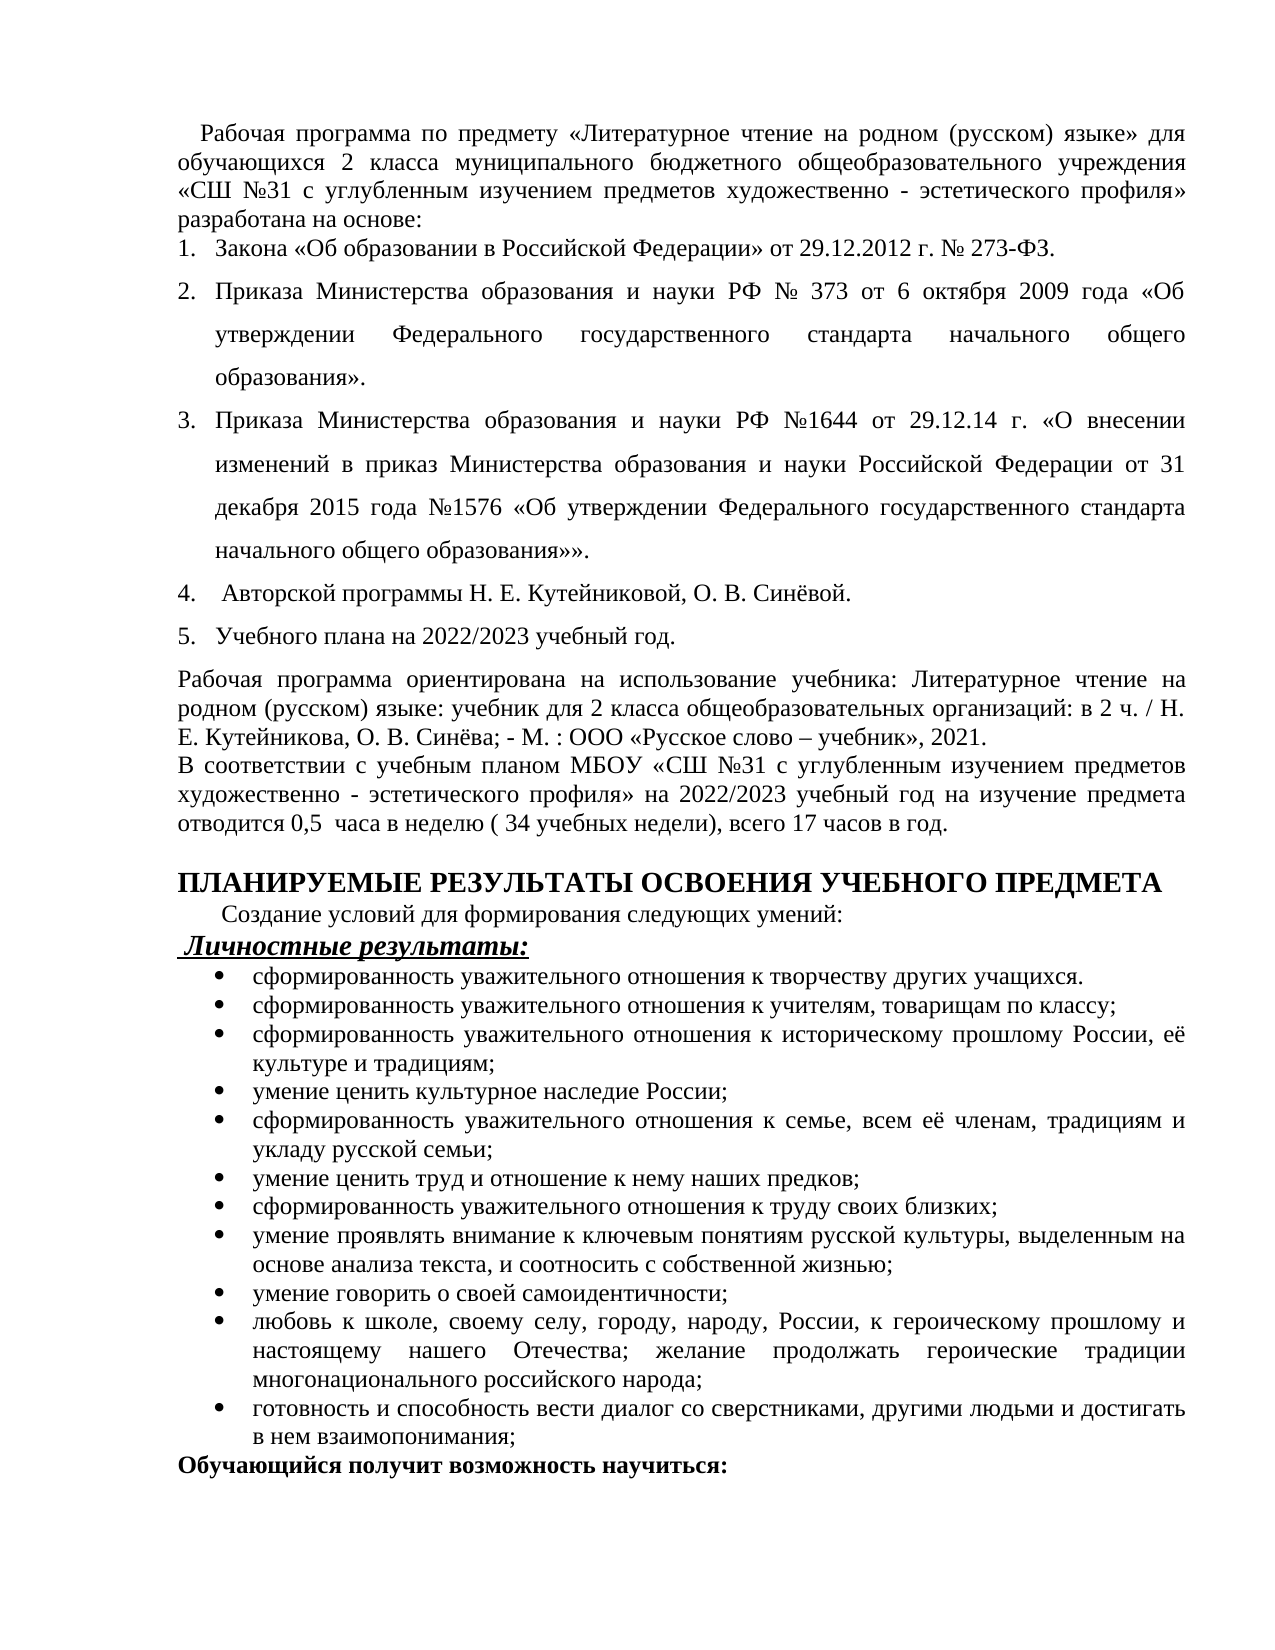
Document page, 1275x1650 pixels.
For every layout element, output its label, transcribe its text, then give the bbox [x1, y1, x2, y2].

list любовь к школе, своему селу, городу, народу, России, к героическому прошлому и настоящему нашего Отечества; желание продолжать героические традиции многонационального российского народа; [215, 1306, 1186, 1393]
list сформированность уважительного отношения к учителям, товарищам по классу; [215, 990, 1186, 1019]
text Личностные результаты: [177, 928, 1186, 961]
list умение ценить культурное наследие России; [215, 1076, 1186, 1105]
list готовность и способность вести диалог со сверстниками, другими людьми и достигать в нем взаимопонимания; [215, 1393, 1186, 1450]
list Приказа Министерства образования и науки РФ № 373 от 6 октября 2009 года «Об утверждении Федерального государственного стандарта начального общего образования». [177, 276, 1186, 391]
list умение ценить труд и отношение к нему наших предков; [215, 1163, 1186, 1191]
list Учебного плана на 2022/2023 учебный год. [177, 621, 1186, 650]
text В соответствии с учебным планом МБОУ «СШ №31 с углубленным изучением предметов художественно - эстетического профиля» на 2022/2023 учебный год на изучение предмета отводится 0,5 часа в неделю ( 34 учебных недели), всего 17 часов в год. [177, 751, 1186, 837]
text Создание условий для формирования следующих умений: [177, 899, 1186, 928]
list Закона «Об образовании в Российской Федерации» от 29.12.2012 г. № 273-ФЗ. [177, 233, 1186, 262]
list Приказа Министерства образования и науки РФ №1644 от 29.12.14 г. «О внесении изменений в приказ Министерства образования и науки Российской Федерации от 31 декабря 2015 года №1576 «Об утверждении Федерального государственного стандарта начального общего образования»». [177, 406, 1186, 564]
text Рабочая программа по предмету «Литературное чтение на родном (русском) языке» для обучающихся 2 класса муниципального бюджетного общеобразовательного учреждения «СШ №31 с углубленным изучением предметов художественно - эстетического профиля» разработана на основе: [177, 118, 1186, 233]
list сформированность уважительного отношения к творчеству других учащихся. [215, 961, 1186, 990]
text Рабочая программа ориентирована на использование учебника: Литературное чтение на родном (русском) языке: учебник для 2 класса общеобразовательных организаций: в 2 ч. / Н. Е. Кутейникова, О. В. Синёва; - М. : ООО «Русское слово – учебник», 2021. [177, 664, 1186, 751]
list сформированность уважительного отношения к семье, всем её членам, традициям и укладу русской семьи; [215, 1105, 1186, 1163]
text Обучающийся получит возможность научиться: [177, 1450, 1186, 1479]
list умение говорить о своей самоидентичности; [215, 1278, 1186, 1306]
text ПЛАНИРУЕМЫЕ РЕЗУЛЬТАТЫ ОСВОЕНИЯ УЧЕБНОГО ПРЕДМЕТА [177, 866, 1186, 899]
list умение проявлять внимание к ключевым понятиям русской культуры, выделенным на основе анализа текста, и соотносить с собственной жизнью; [215, 1220, 1186, 1278]
list сформированность уважительного отношения к труду своих близких; [215, 1191, 1186, 1220]
list Авторской программы Н. Е. Кутейниковой, О. В. Синёвой. [177, 578, 1186, 607]
list сформированность уважительного отношения к историческому прошлому России, её культуре и традициям; [215, 1019, 1186, 1076]
